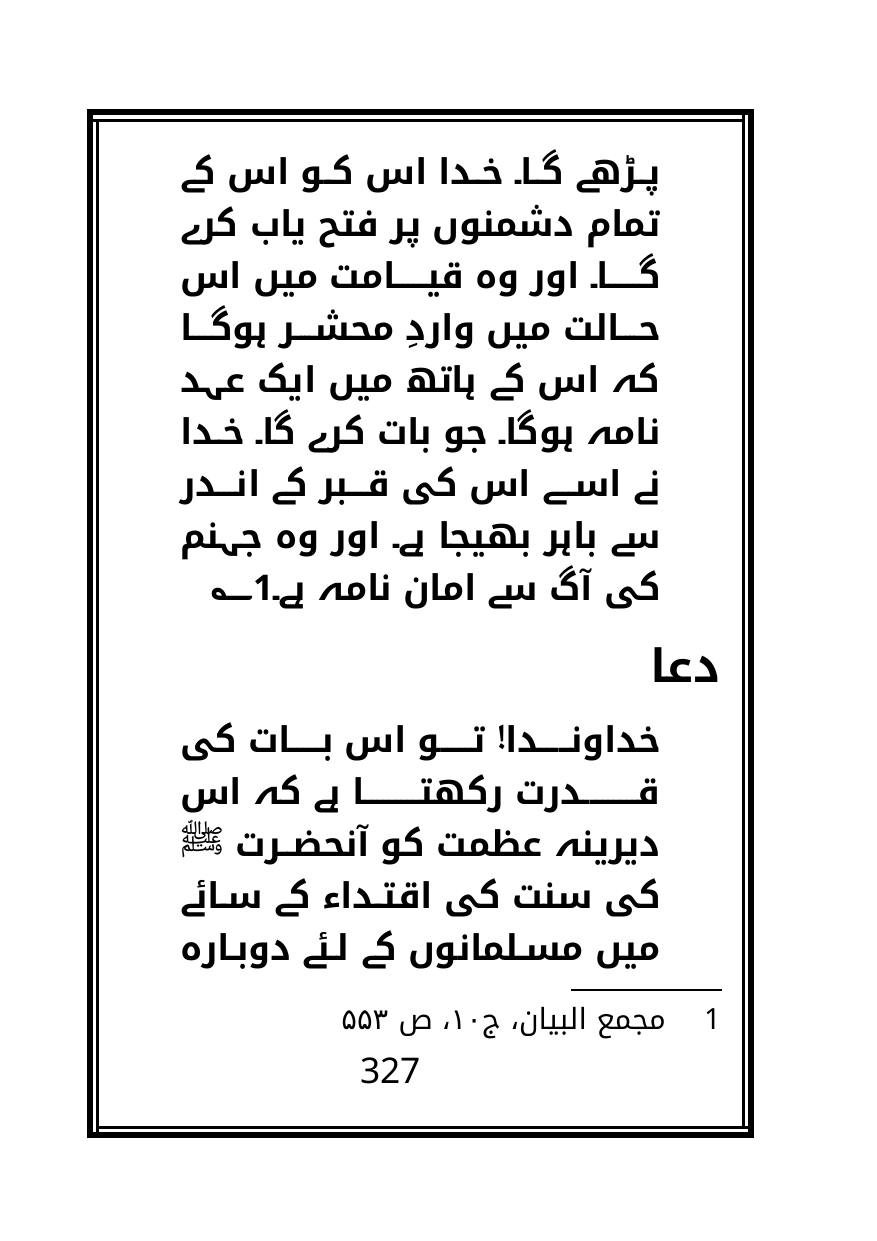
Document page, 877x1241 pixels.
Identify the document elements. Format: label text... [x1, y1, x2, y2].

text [180, 142, 661, 611]
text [180, 711, 661, 971]
subtitle دعا [120, 624, 721, 711]
